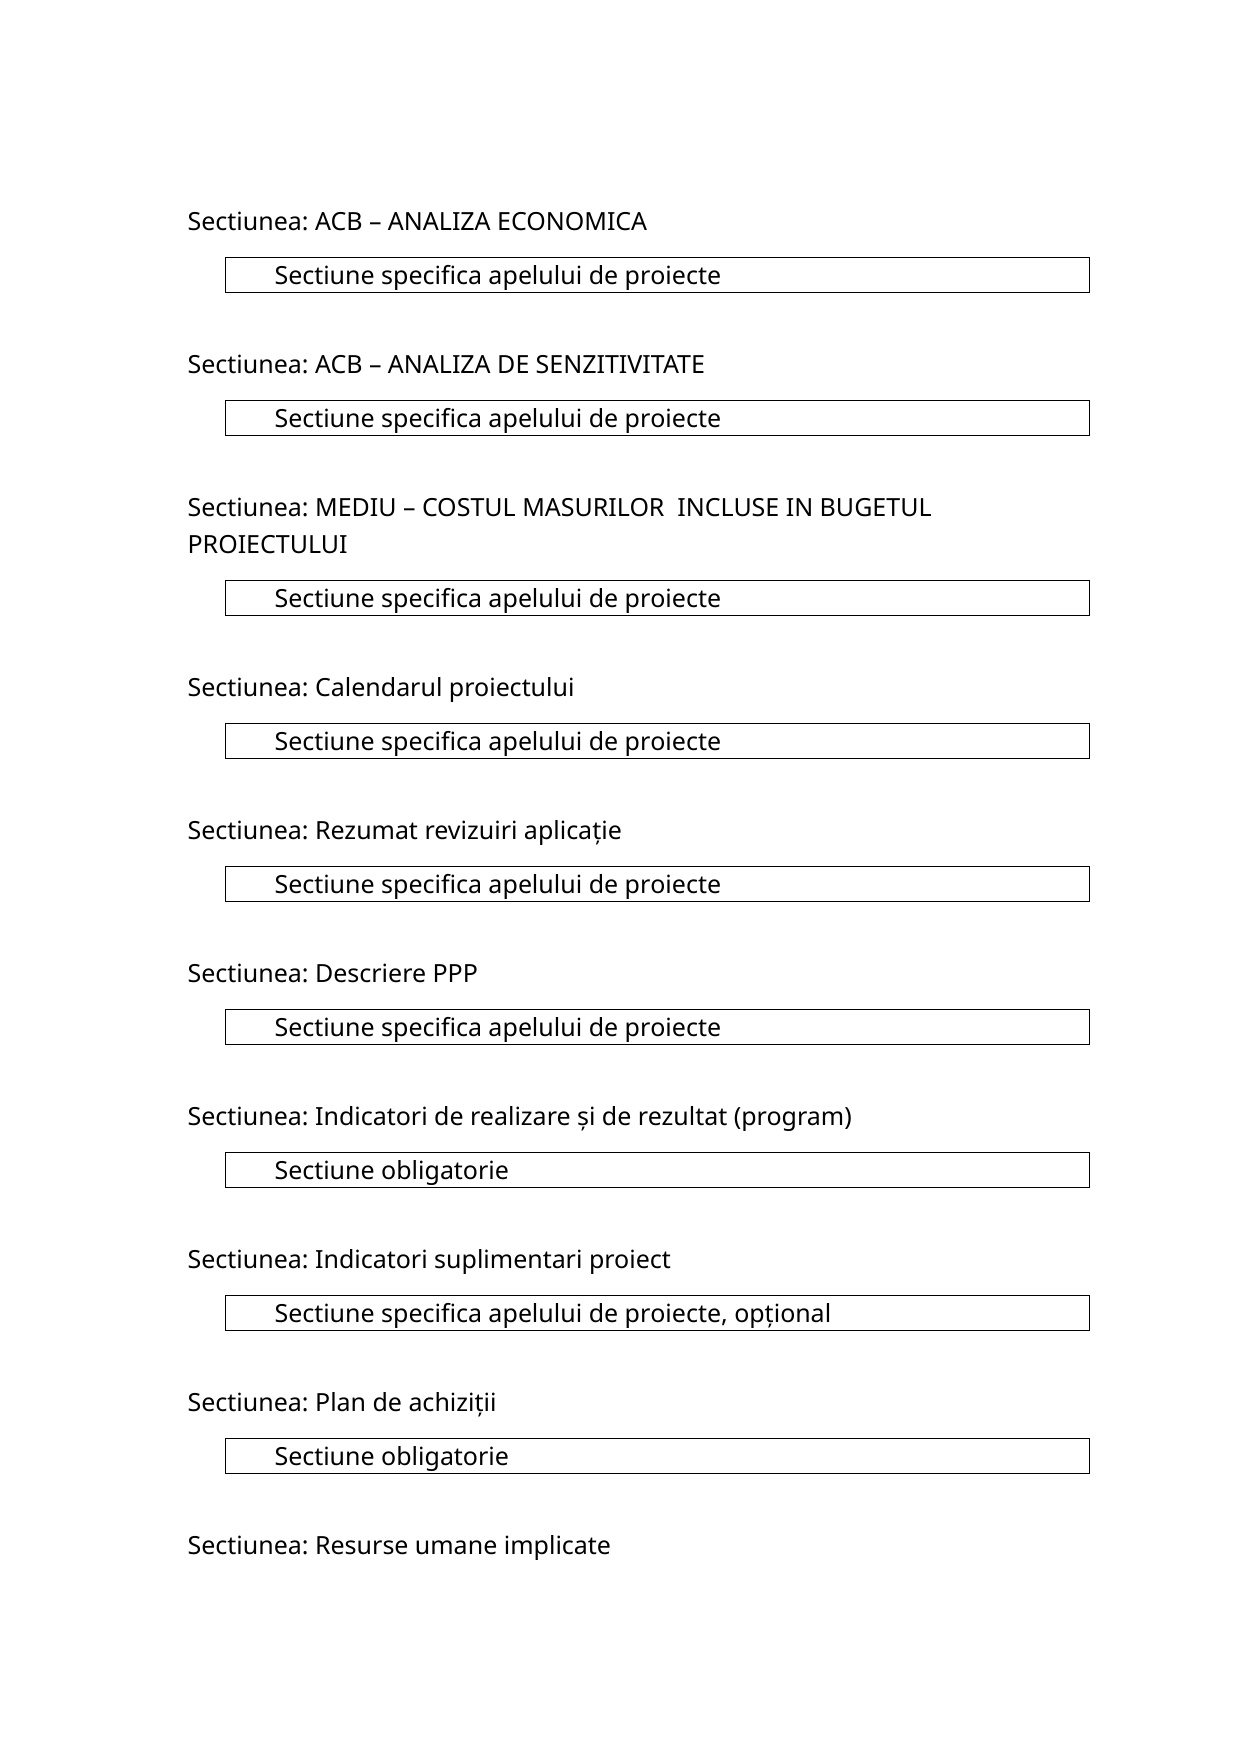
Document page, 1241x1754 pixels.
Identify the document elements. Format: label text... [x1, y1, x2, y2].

table_header Sectiune specifica apelului de proiecte [226, 401, 1089, 435]
text Sectiunea: Indicatori de realizare și de rezultat (program) [187, 1098, 1090, 1132]
table_header Sectiune obligatorie [226, 1439, 1089, 1473]
text Sectiunea: Calendarul proiectului [187, 669, 1090, 703]
table_header Sectiune specifica apelului de proiecte [226, 867, 1089, 901]
text Sectiunea: Rezumat revizuiri aplicație [187, 812, 1090, 846]
table_header Sectiune specifica apelului de proiecte [226, 1010, 1089, 1044]
table_header Sectiune specifica apelului de proiecte [226, 581, 1089, 615]
text Sectiunea: Resurse umane implicate [187, 1527, 1090, 1561]
text Sectiunea: Indicatori suplimentari proiect [187, 1241, 1090, 1275]
text Sectiunea: ACB – ANALIZA ECONOMICA [187, 203, 1090, 237]
text Sectiunea: Descriere PPP [187, 955, 1090, 989]
table_header Sectiune obligatorie [226, 1153, 1089, 1187]
table_header Sectiune specifica apelului de proiecte [226, 258, 1089, 292]
text Sectiunea: Plan de achiziții [187, 1384, 1090, 1418]
table_header Sectiune specifica apelului de proiecte, opțional [226, 1296, 1089, 1330]
text Sectiunea: ACB – ANALIZA DE SENZITIVITATE [187, 346, 1090, 381]
text Sectiunea: MEDIU – COSTUL MASURILOR INCLUSE IN BUGETUL PROIECTULUI [187, 489, 1090, 560]
table_header Sectiune specifica apelului de proiecte [226, 724, 1089, 758]
